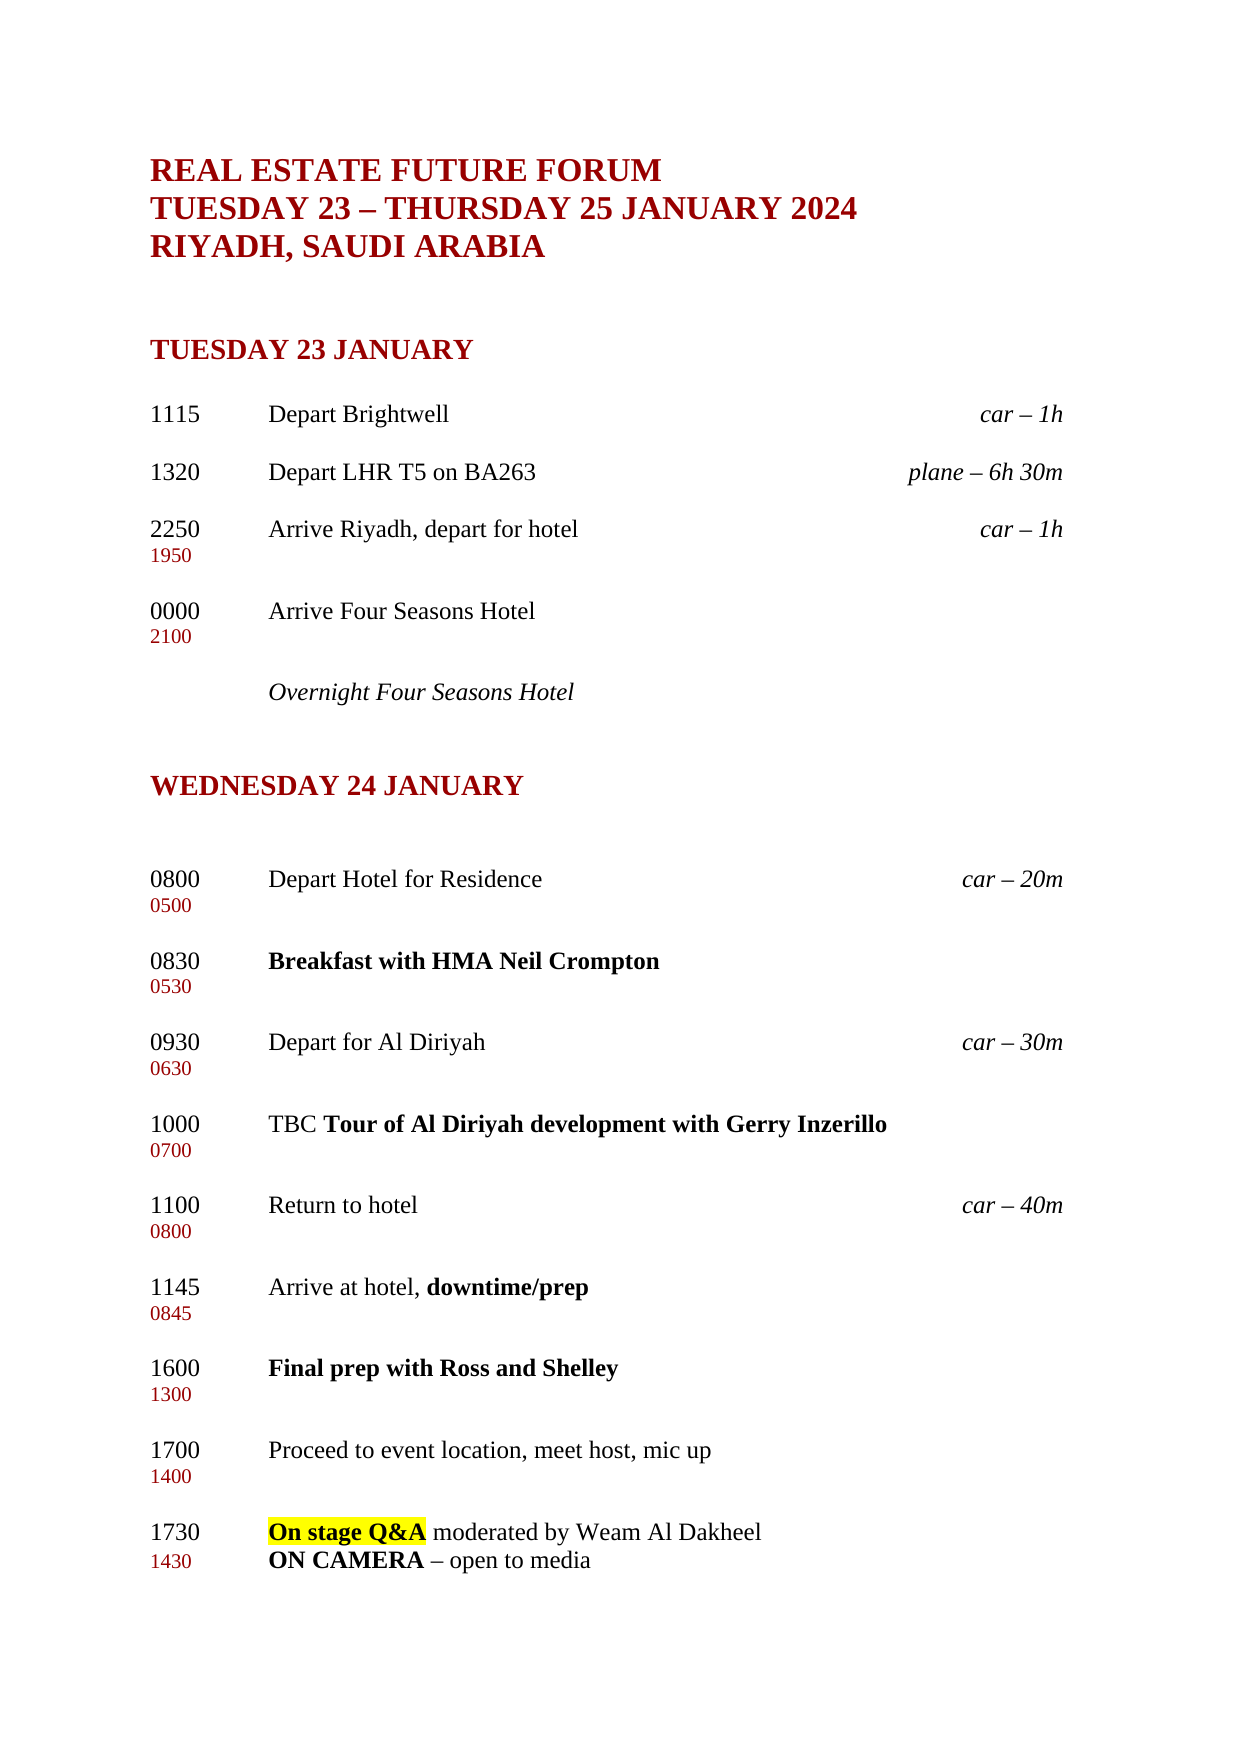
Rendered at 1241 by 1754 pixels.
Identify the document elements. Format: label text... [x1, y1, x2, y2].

text TUESDAY 23 – THURSDAY 25 JANUARY 2024 [150, 188, 1090, 227]
text 0000 Arrive Four Seasons Hotel [150, 596, 1090, 624]
text 0630 [150, 1056, 1090, 1080]
text REAL ESTATE FUTURE FORUM [150, 150, 1090, 188]
text WEDNESDAY 24 JANUARY [150, 768, 1090, 802]
text 0530 [150, 974, 1090, 998]
text 1730 On stage Q&A moderated by Weam Al Dakheel [426, 1517, 1090, 1545]
text 1700 Proceed to event location, meet host, mic up [150, 1435, 1090, 1464]
text 0500 [150, 893, 1090, 917]
text Overnight Four Seasons Hotel [150, 677, 1090, 706]
text 0800 Depart Hotel for Residence car – 20m [150, 864, 1090, 893]
text 1300 [150, 1382, 1090, 1406]
text 2100 [150, 624, 1090, 648]
text 1430 ON CAMERA – open to media [150, 1545, 1090, 1574]
text 1400 [150, 1464, 1090, 1488]
text 1730 On stage Q&A moderated by Weam Al Dakheel [150, 1517, 268, 1545]
text TUESDAY 23 JANUARY [150, 332, 1090, 366]
text 1000 TBC Tour of Al Diriyah development with Gerry Inzerillo [150, 1109, 1090, 1138]
text 2250 Arrive Riyadh, depart for hotel car – 1h [150, 514, 1090, 543]
text 1600 Final prep with Ross and Shelley [150, 1353, 1090, 1382]
text 0800 [150, 1219, 1090, 1243]
text RIYADH, SAUDI ARABIA [150, 227, 1090, 265]
text 0830 Breakfast with HMA Neil Crompton [150, 946, 1090, 974]
text 1145 Arrive at hotel, downtime/prep [150, 1272, 1090, 1301]
text 1950 [150, 543, 1090, 567]
text 1100 Return to hotel car – 40m [150, 1190, 1090, 1219]
text 1115 Depart Brightwell car – 1h [150, 399, 1090, 428]
text 1320 Depart LHR T5 on BA263 plane – 6h 30m [150, 457, 1090, 485]
text 0845 [150, 1301, 1090, 1325]
text 0700 [150, 1138, 1090, 1162]
text 0930 Depart for Al Diriyah car – 30m [150, 1027, 1090, 1056]
